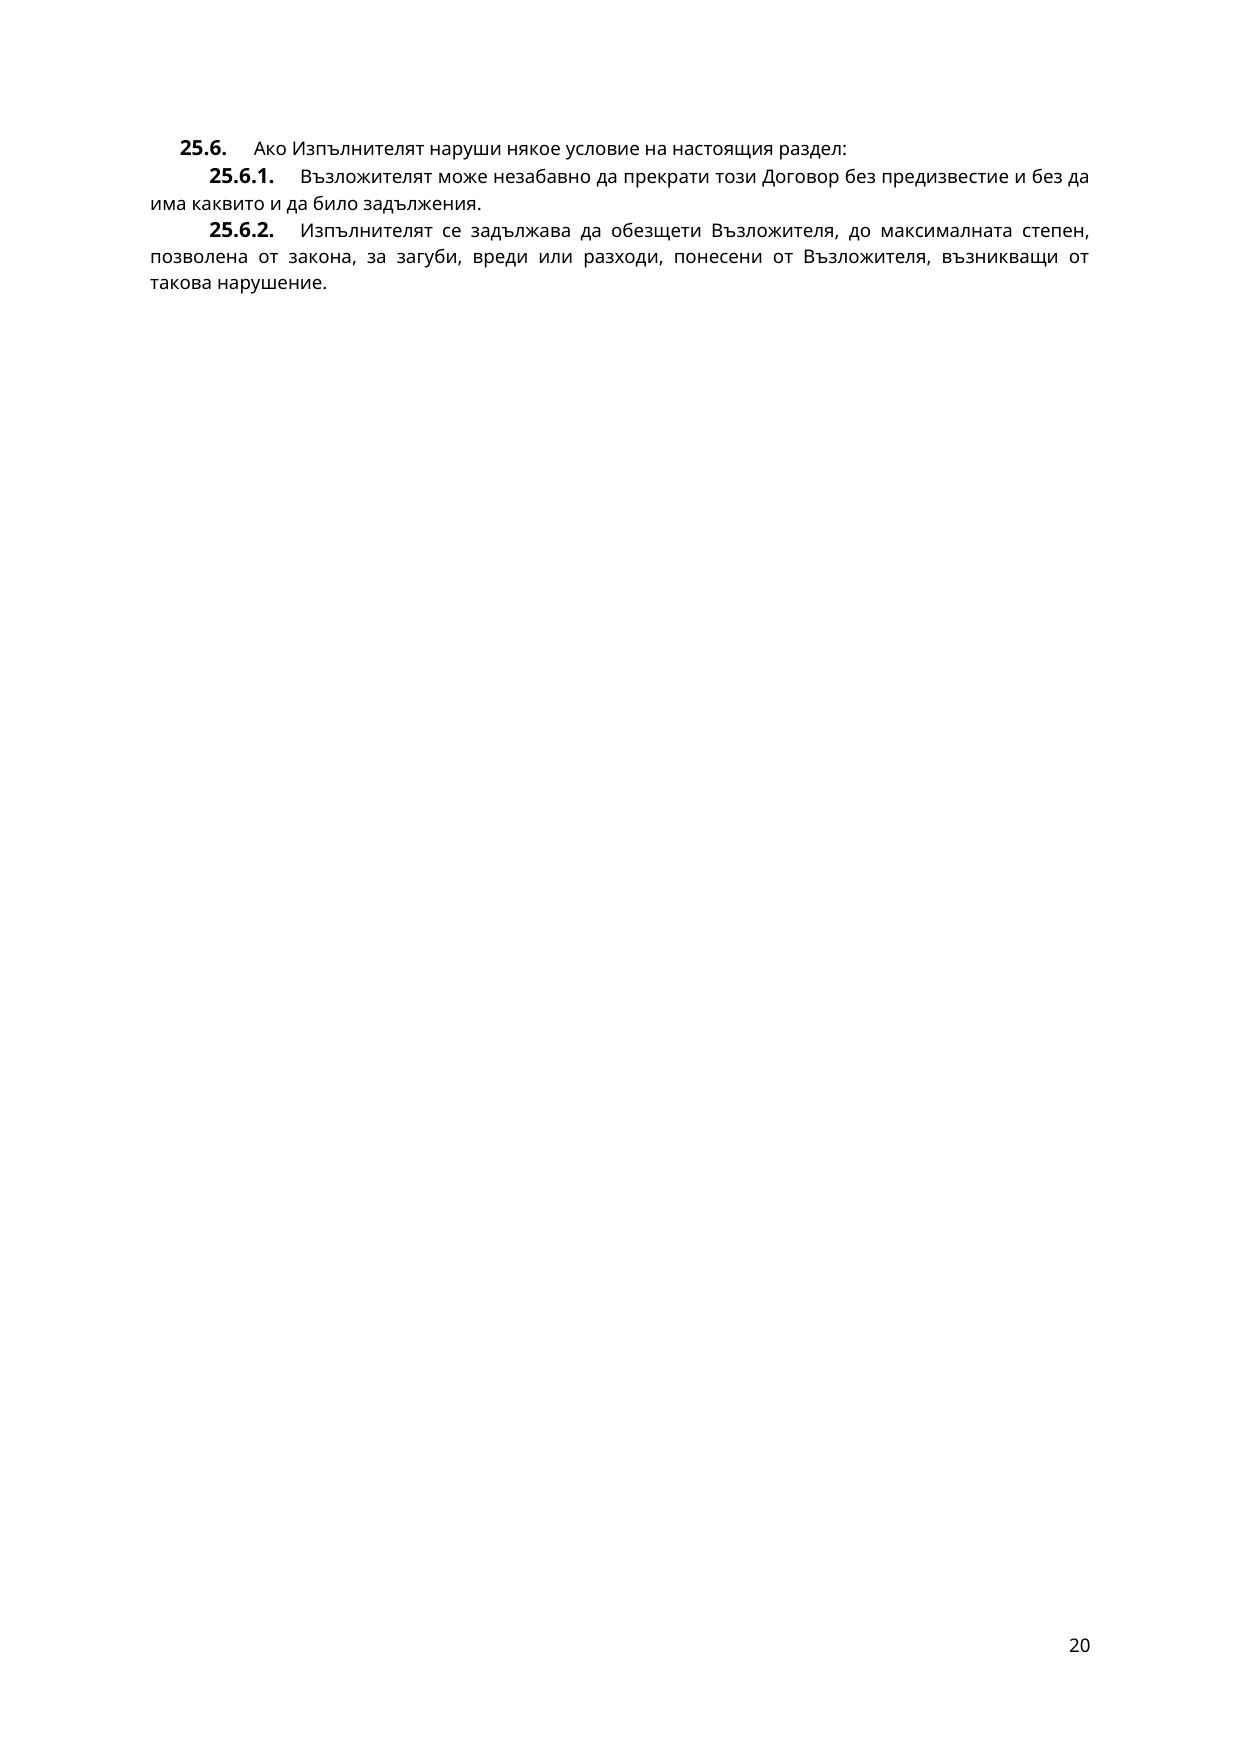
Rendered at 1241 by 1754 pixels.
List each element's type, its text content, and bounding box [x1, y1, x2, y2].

list Възложителят може незабавно да прекрати този Договор без предизвестие и без да има каквито и да било задължения. [150, 161, 1090, 215]
list Ако Изпълнителят наруши някое условие на настоящия раздел: [150, 133, 1090, 161]
list Изпълнителят се задължава да обезщети Възложителя, до максималната степен, позволена от закона, за загуби, вреди или разходи, понесени от Възложителя, възникващи от такова нарушение. [150, 215, 1090, 295]
